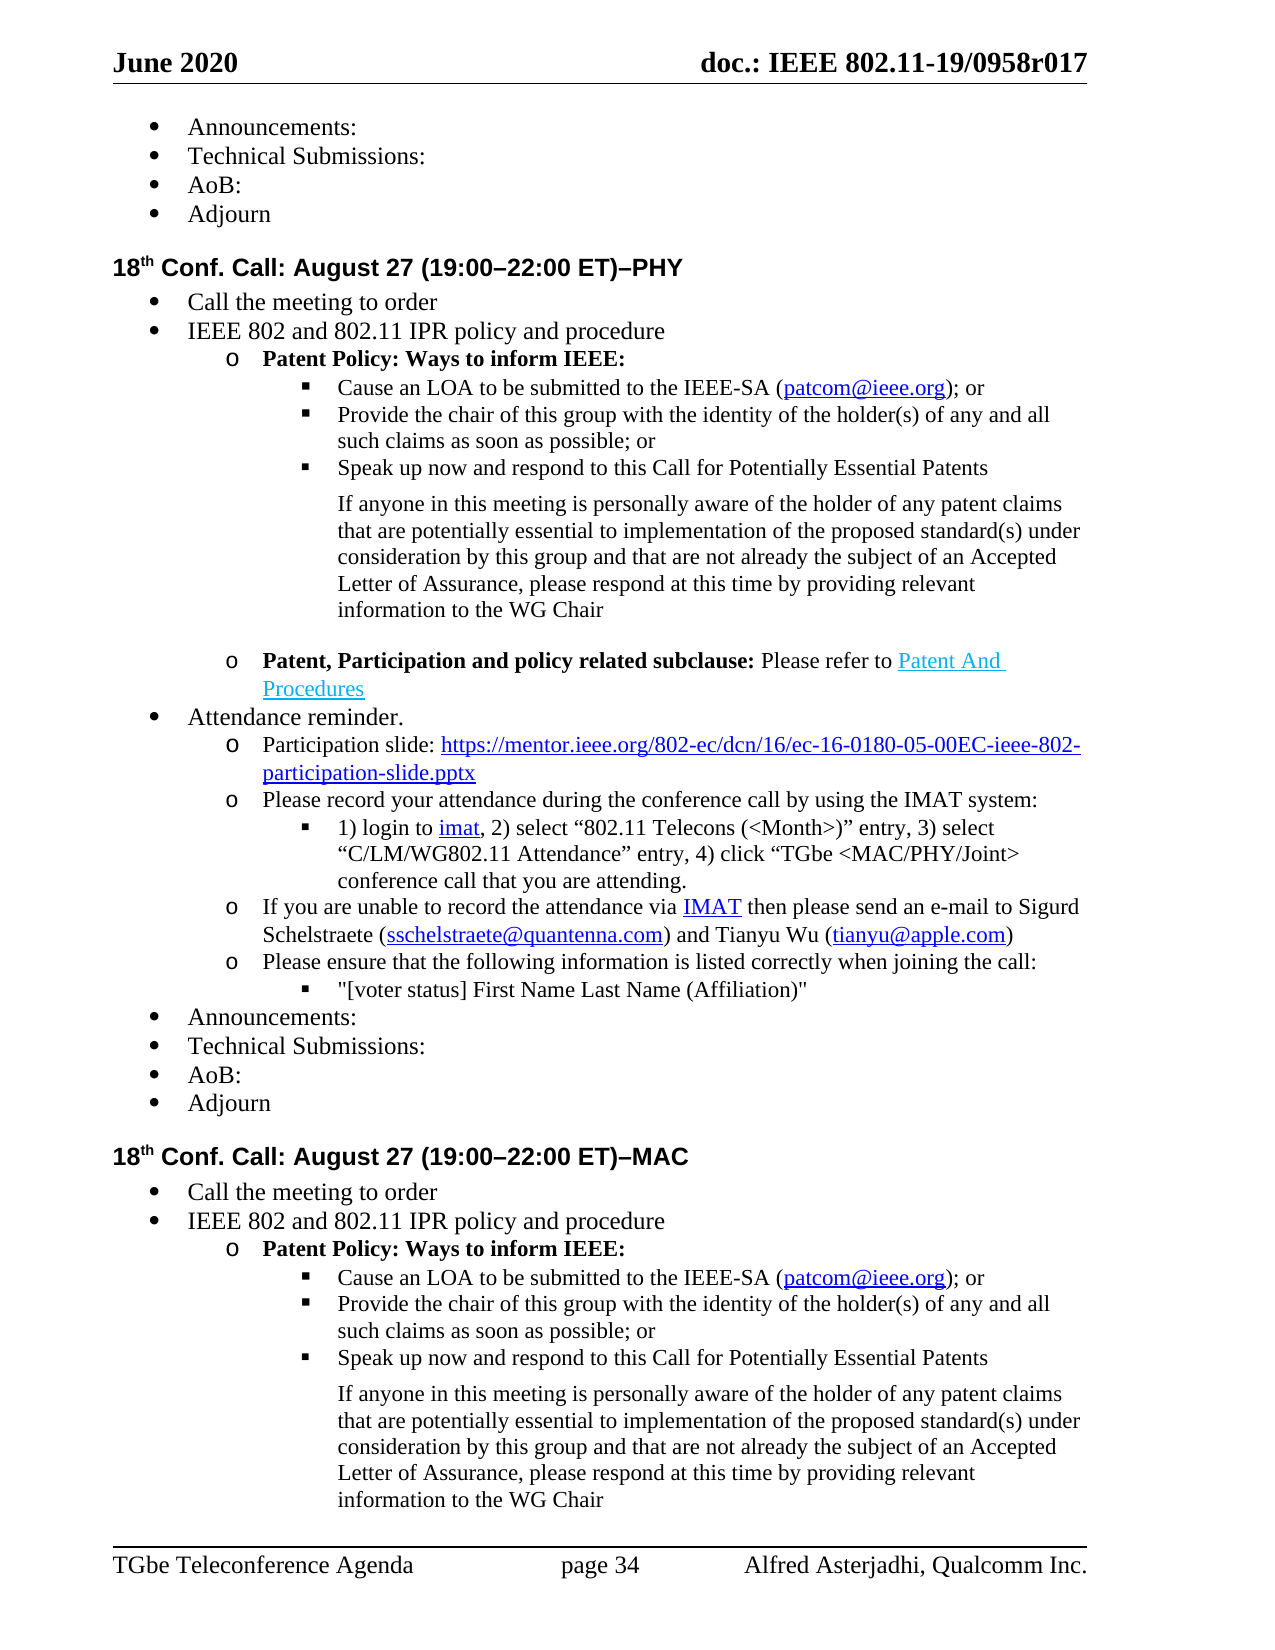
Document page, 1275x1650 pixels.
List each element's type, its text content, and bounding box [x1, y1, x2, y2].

list Call the meeting to order [150, 1177, 1087, 1206]
list Please record your attendance during the conference call by using the IMAT system: [225, 786, 1087, 814]
list Technical Submissions: [150, 141, 1087, 170]
list AoB: [150, 170, 1087, 199]
list Adjourn [150, 1088, 1087, 1117]
list Cause an LOA to be submitted to the IEEE-SA (patcom@ieee.org); or [300, 1264, 1087, 1290]
list Cause an LOA to be submitted to the IEEE-SA (patcom@ieee.org); or [300, 374, 1087, 401]
list "[voter status] First Name Last Name (Affiliation)" [300, 976, 1087, 1002]
list Patent Policy: Ways to inform IEEE: [225, 345, 1087, 374]
subtitle 18th Conf. Call: August 27 (19:00–22:00 ET)–MAC [112, 1142, 1087, 1171]
list Announcements: [150, 112, 1087, 141]
list Technical Submissions: [150, 1031, 1087, 1060]
subtitle 18th Conf. Call: August 27 (19:00–22:00 ET)–PHY [112, 252, 1087, 281]
list Speak up now and respond to this Call for Potentially Essential Patents [300, 1343, 1087, 1370]
list Patent Policy: Ways to inform IEEE: [225, 1235, 1087, 1264]
list Please ensure that the following information is listed correctly when joining the call: [225, 948, 1087, 976]
list AoB: [150, 1060, 1087, 1088]
list Adjourn [150, 199, 1087, 227]
list If anyone in this meeting is personally aware of the holder of any patent claims that are potentially essential to implementation of the proposed standard(s) under consideration by this group and that are not already the subject of an Accepted Letter of Assurance, please respond at this time by providing relevant information to the WG Chair [337, 1380, 1087, 1512]
list Speak up now and respond to this Call for Potentially Essential Patents [300, 454, 1087, 480]
list 1) login to imat, 2) select “802.11 Telecons (<Month>)” entry, 3) select “C/LM/WG802.11 Attendance” entry, 4) click “TGbe <MAC/PHY/Joint> conference call that you are attending. [300, 814, 1087, 893]
list Provide the chair of this group with the identity of the holder(s) of any and all such claims as soon as possible; or [300, 401, 1087, 454]
list Attendance reminder. [150, 702, 1087, 731]
list Participation slide: https://mentor.ieee.org/802-ec/dcn/16/ec-16-0180-05-00EC-ieee-802-participation-slide.pptx [225, 731, 1087, 786]
list IEEE 802 and 802.11 IPR policy and procedure [150, 316, 1087, 345]
list IEEE 802 and 802.11 IPR policy and procedure [150, 1206, 1087, 1235]
list Announcements: [150, 1002, 1087, 1031]
list Provide the chair of this group with the identity of the holder(s) of any and all such claims as soon as possible; or [300, 1290, 1087, 1343]
list If you are unable to record the attendance via IMAT then please send an e-mail to Sigurd Schelstraete (sschelstraete@quantenna.com) and Tianyu Wu (tianyu@apple.com) [225, 893, 1087, 948]
list Call the meeting to order [150, 287, 1087, 316]
list Patent, Participation and policy related subclause: Please refer to Patent And Procedures [225, 647, 1087, 702]
list If anyone in this meeting is personally aware of the holder of any patent claims that are potentially essential to implementation of the proposed standard(s) under consideration by this group and that are not already the subject of an Accepted Letter of Assurance, please respond at this time by providing relevant information to the WG Chair [337, 491, 1087, 622]
